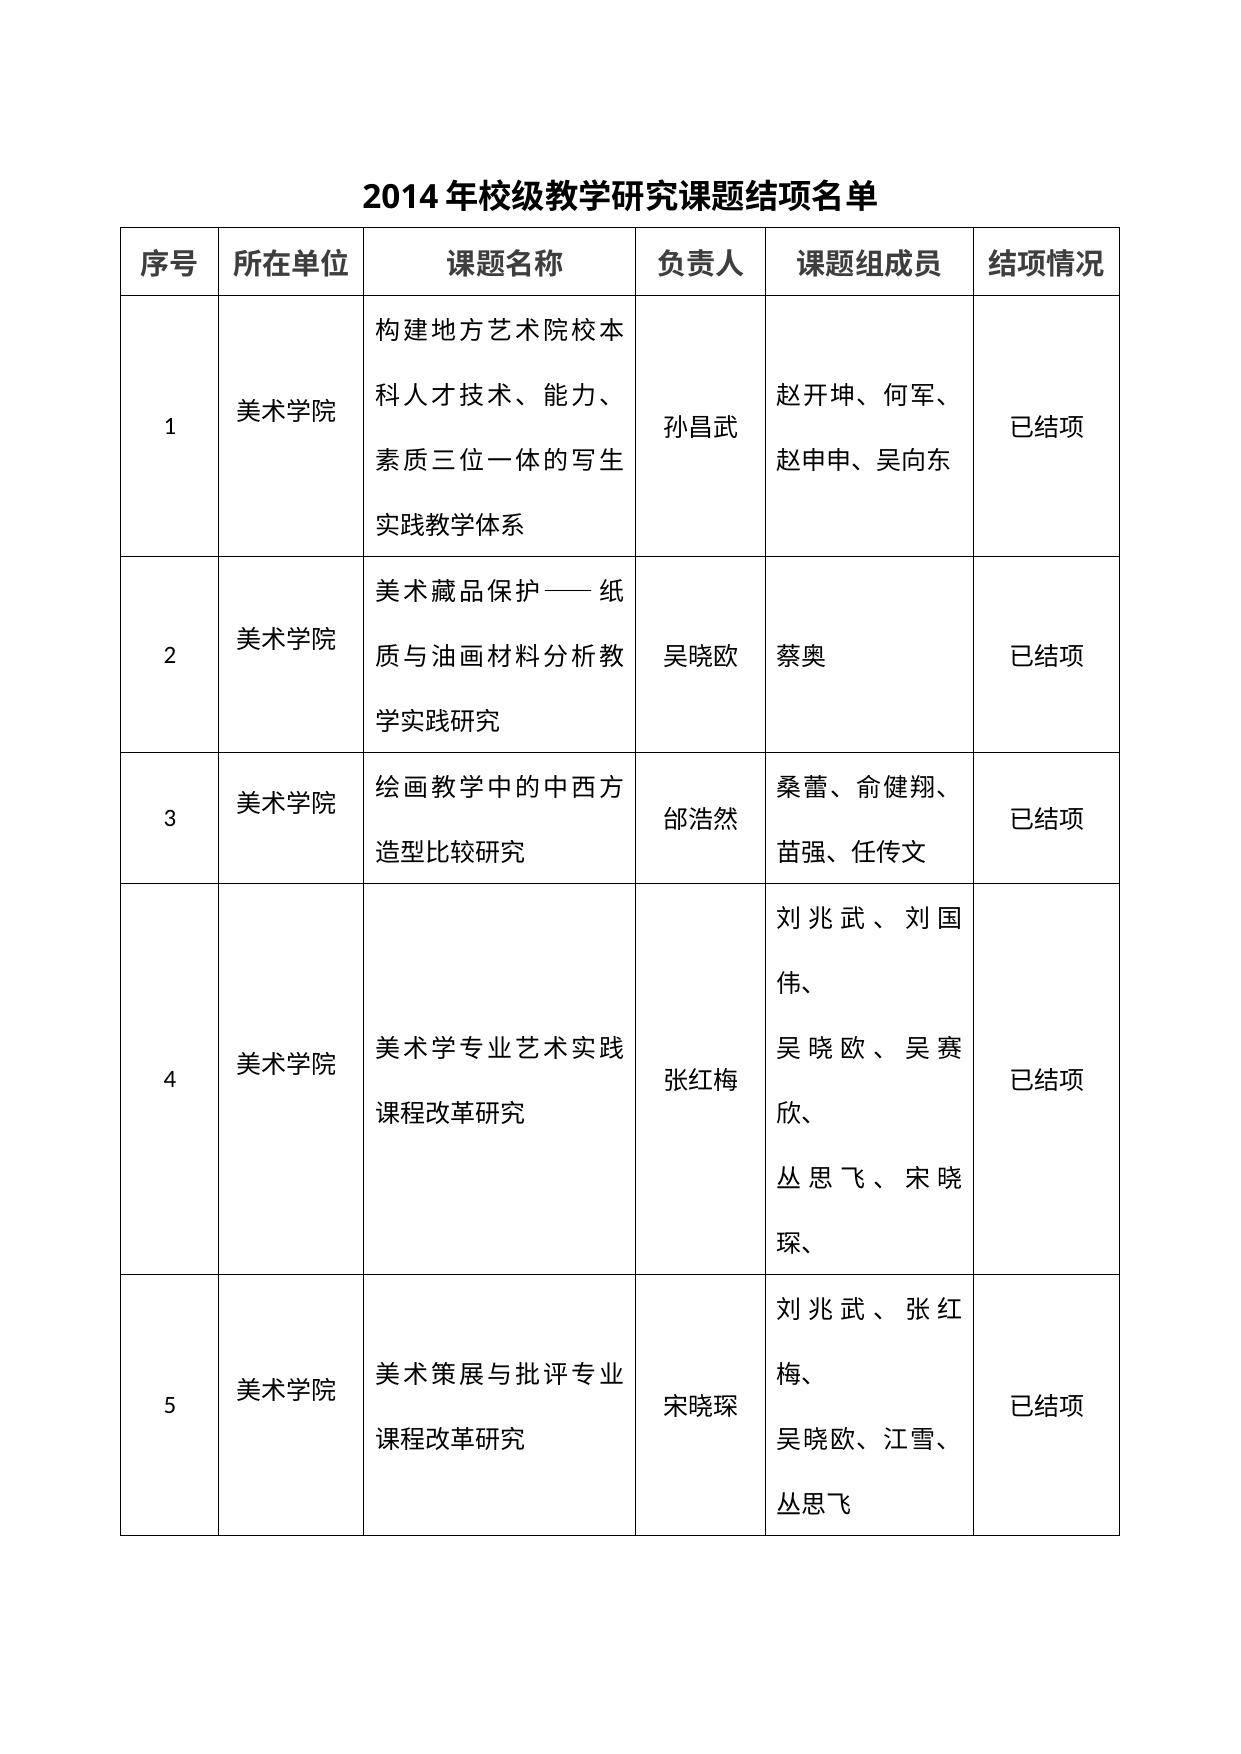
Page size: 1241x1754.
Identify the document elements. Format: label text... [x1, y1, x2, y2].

table_cell 美术学院 [219, 557, 363, 752]
table_cell 已结项 [974, 557, 1119, 752]
table_cell 已结项 [974, 1275, 1119, 1535]
table_cell 刘兆武、刘国伟、 吴晓欧、吴赛欣、 丛思飞、宋晓琛、 [766, 884, 973, 1274]
table_cell 吴晓欧 [636, 557, 765, 752]
table_header 课题名称 [364, 228, 635, 295]
table_cell 张红梅 [636, 884, 765, 1274]
table_cell 美术策展与批评专业课程改革研究 [364, 1275, 635, 1535]
table_cell 蔡奥 [766, 557, 973, 752]
table_cell 构建地方艺术院校本科人才技术、能力、素质三位一体的写生实践教学体系 [364, 296, 635, 556]
table_cell 桑蕾、俞健翔、苗强、任传文 [766, 753, 973, 883]
table_cell 美术学院 [219, 884, 363, 1274]
table_cell 赵开坤、何军、赵申申、吴向东 [766, 296, 973, 556]
table_header 所在单位 [219, 228, 363, 295]
table_cell 已结项 [974, 753, 1119, 883]
table_cell 1 [121, 296, 218, 556]
table_cell 宋晓琛 [636, 1275, 765, 1535]
text 2014年校级教学研究课题结项名单 [187, 162, 1053, 227]
table_cell 刘兆武、张红梅、 吴晓欧、江雪、丛思飞 [766, 1275, 973, 1535]
table_header 序号 [121, 228, 218, 295]
table_cell 美术学院 [219, 753, 363, 883]
table_cell 绘画教学中的中西方造型比较研究 [364, 753, 635, 883]
table_cell 美术藏品保护——纸质与油画材料分析教学实践研究 [364, 557, 635, 752]
table_cell 2 [121, 557, 218, 752]
table_cell 美术学专业艺术实践课程改革研究 [364, 884, 635, 1274]
table_cell 4 [121, 884, 218, 1274]
table_cell 美术学院 [219, 296, 363, 556]
table_cell 已结项 [974, 884, 1119, 1274]
table_header 结项情况 [974, 228, 1119, 295]
table_header 课题组成员 [766, 228, 973, 295]
table_cell 已结项 [974, 296, 1119, 556]
table_cell 美术学院 [219, 1275, 363, 1535]
table_cell 5 [121, 1275, 218, 1535]
table_header 负责人 [636, 228, 765, 295]
table_cell 邰浩然 [636, 753, 765, 883]
table_cell 孙昌武 [636, 296, 765, 556]
table_cell 3 [121, 753, 218, 883]
